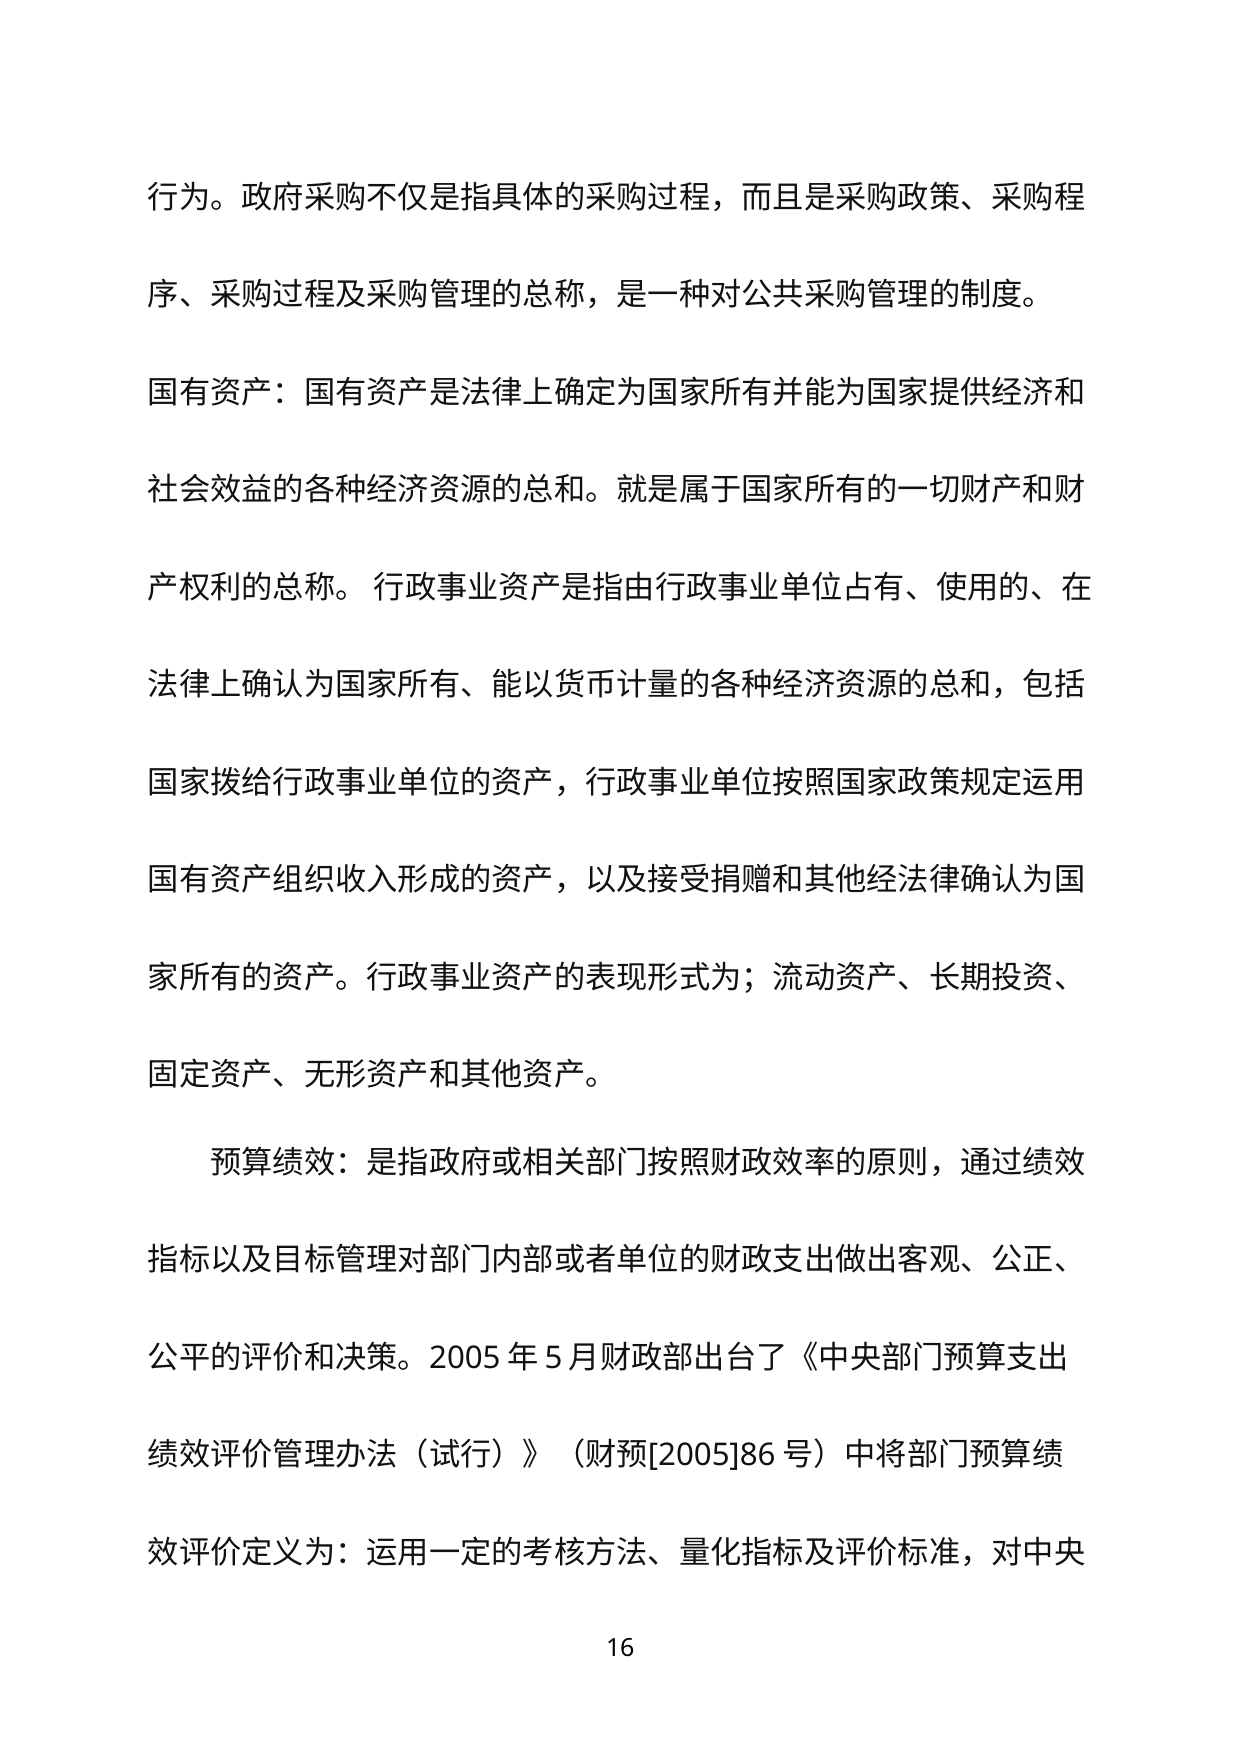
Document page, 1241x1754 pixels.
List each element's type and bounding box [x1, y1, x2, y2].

text [148, 162, 1092, 1104]
text [148, 1127, 1092, 1582]
